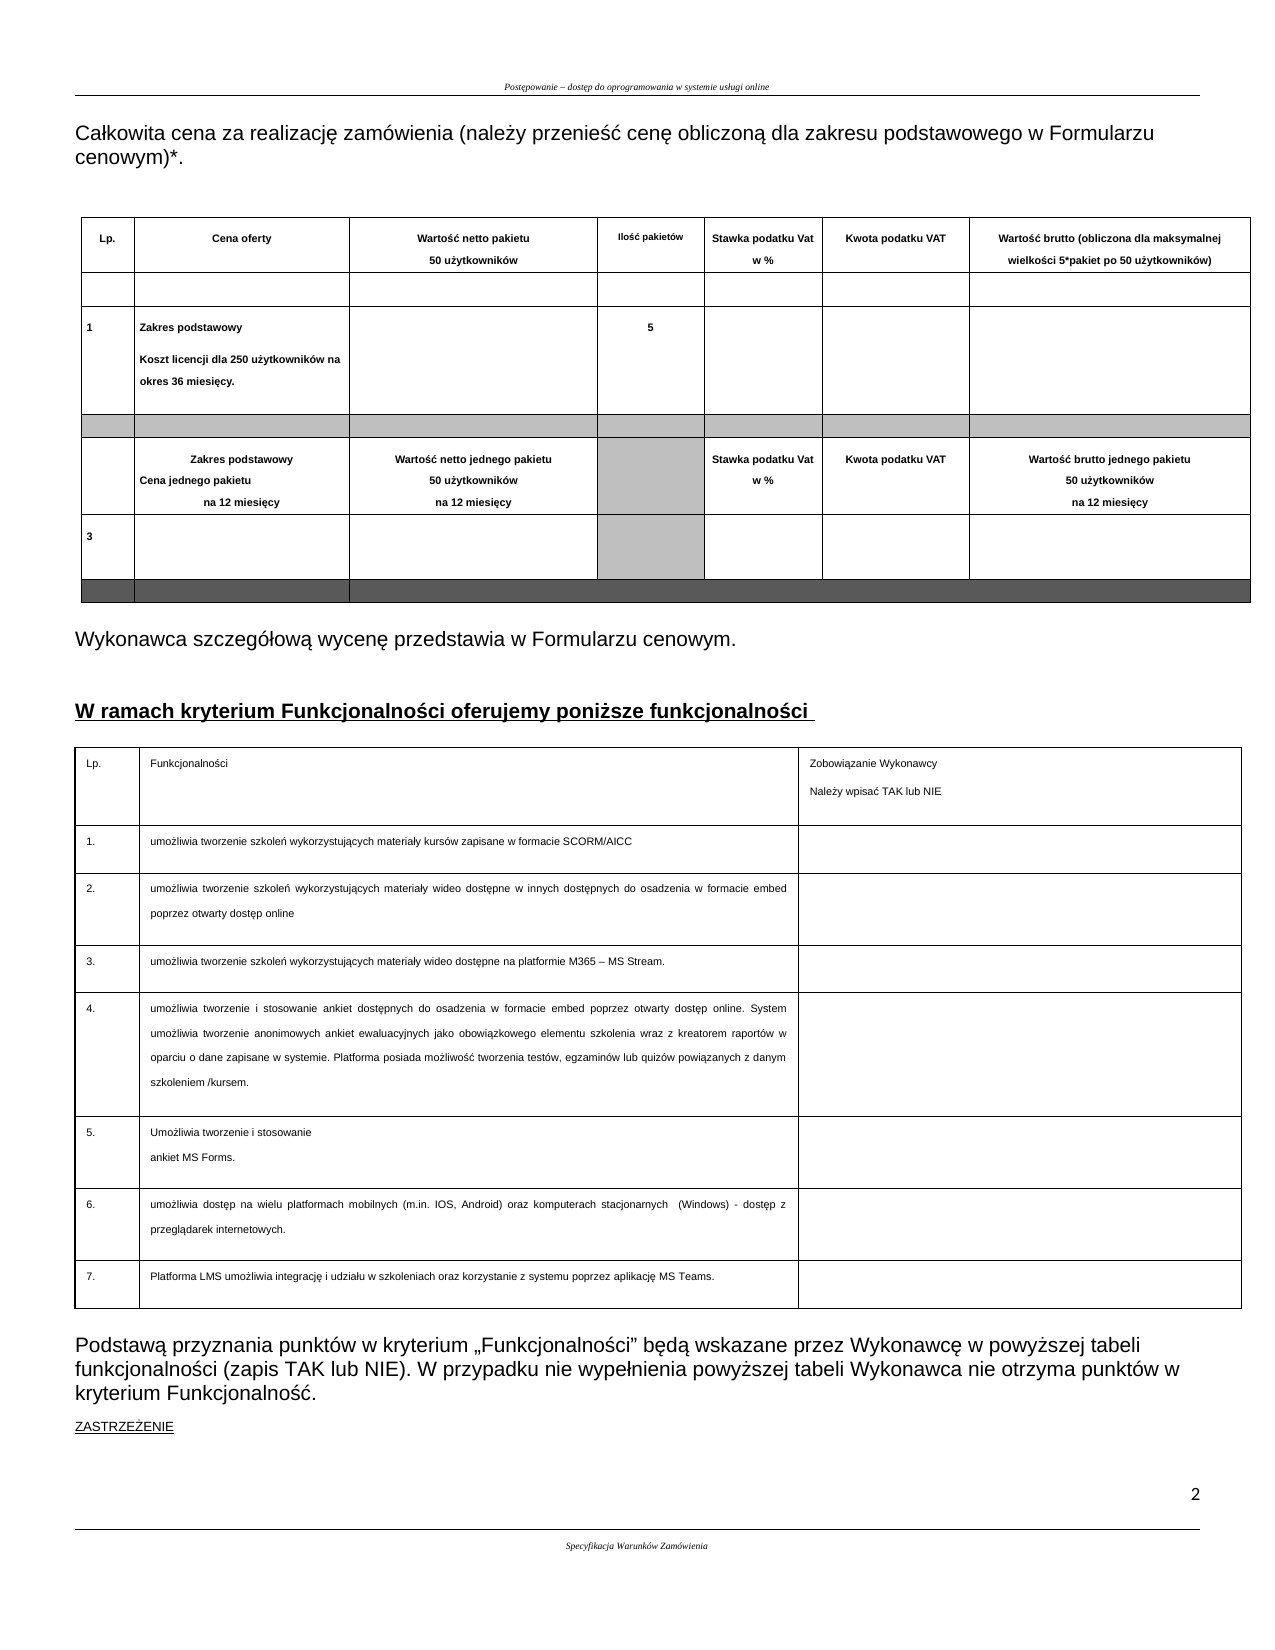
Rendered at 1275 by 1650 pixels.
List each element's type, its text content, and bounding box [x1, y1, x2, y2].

table_cell Stawka podatku Vat w % [705, 438, 822, 514]
table_cell [82, 580, 134, 602]
table_cell [350, 415, 597, 437]
table_cell [82, 415, 134, 437]
table_cell [350, 580, 1250, 602]
table_cell [82, 438, 134, 514]
table_cell [970, 415, 1250, 437]
table_cell [598, 415, 704, 437]
table_cell [350, 515, 597, 579]
table_header Zobowiązanie Wykonawcy Należy wpisać TAK lub NIE [799, 748, 1241, 825]
table_header Ilość pakietów [598, 218, 704, 272]
table_cell 3. [76, 946, 139, 992]
text ZASTRZEŻENIE [75, 1408, 1200, 1435]
table_cell 7. [76, 1261, 139, 1308]
table_cell [823, 273, 969, 306]
table_header Lp. [82, 218, 134, 272]
table_header Cena oferty [135, 218, 349, 272]
table_cell umożliwia dostęp na wielu platformach mobilnych (m.in. IOS, Android) oraz komputerach stacjonarnych (Windows) - dostęp z przeglądarek internetowych. [140, 1189, 798, 1260]
table_cell [135, 515, 349, 579]
table_header Kwota podatku VAT [823, 218, 969, 272]
text W ramach kryterium Funkcjonalności oferujemy poniższe funkcjonalności [75, 699, 1200, 723]
table_cell [823, 415, 969, 437]
table_cell 3 [82, 515, 134, 579]
table_cell umożliwia tworzenie szkoleń wykorzystujących materiały kursów zapisane w formacie SCORM/AICC [140, 826, 798, 872]
table_cell [970, 515, 1250, 579]
text Całkowita cena za realizację zamówienia (należy przenieść cenę obliczoną dla zakresu podstawowego w Formularzu cenowym)*. [75, 121, 1200, 169]
table_cell Wartość brutto jednego pakietu 50 użytkowników na 12 miesięcy [970, 438, 1250, 514]
table_cell Zakres podstawowy Koszt licencji dla 250 użytkowników na okres 36 miesięcy. [135, 307, 349, 414]
table_cell [823, 515, 969, 579]
table_cell 1 [82, 307, 134, 414]
table_cell [705, 307, 822, 414]
table_cell [598, 438, 704, 514]
table_cell 4. [76, 993, 139, 1116]
table_header Funkcjonalności [140, 748, 798, 825]
table_cell Kwota podatku VAT [823, 438, 969, 514]
table_cell [82, 273, 134, 306]
table_header Wartość brutto (obliczona dla maksymalnej wielkości 5*pakiet po 50 użytkowników) [970, 218, 1250, 272]
table_cell [970, 273, 1250, 306]
table_cell 2. [76, 874, 139, 944]
table_cell [970, 307, 1250, 414]
table_cell [799, 1189, 1241, 1260]
text Podstawą przyznania punktów w kryterium „Funkcjonalności” będą wskazane przez Wykonawcę w powyższej tabeli funkcjonalności (zapis TAK lub NIE). W przypadku nie wypełnienia powyższej tabeli Wykonawca nie otrzyma punktów w kryterium Funkcjonalność. [75, 1333, 1200, 1404]
table_cell Umożliwia tworzenie i stosowanie ankiet MS Forms. [140, 1117, 798, 1188]
table_cell [350, 273, 597, 306]
table_cell 5 [598, 307, 704, 414]
table_cell [135, 580, 349, 602]
table_header Wartość netto pakietu 50 użytkowników [350, 218, 597, 272]
table_cell [598, 273, 704, 306]
table_cell umożliwia tworzenie i stosowanie ankiet dostępnych do osadzenia w formacie embed poprzez otwarty dostęp online. System umożliwia tworzenie anonimowych ankiet ewaluacyjnych jako obowiązkowego elementu szkolenia wraz z kreatorem raportów w oparciu o dane zapisane w systemie. Platforma posiada możliwość tworzenia testów, egzaminów lub quizów powiązanych z danym szkoleniem /kursem. [140, 993, 798, 1116]
table_cell 1. [76, 826, 139, 872]
text Wykonawca szczegółową wycenę przedstawia w Formularzu cenowym. [75, 627, 1198, 651]
table_cell 5. [76, 1117, 139, 1188]
table_cell Zakres podstawowy Cena jednego pakietu na 12 miesięcy [135, 438, 349, 514]
table_cell [799, 993, 1241, 1116]
table_cell [799, 826, 1241, 872]
table_cell umożliwia tworzenie szkoleń wykorzystujących materiały wideo dostępne na platformie M365 – MS Stream. [140, 946, 798, 992]
table_cell 6. [76, 1189, 139, 1260]
table_cell [135, 273, 349, 306]
table_header Lp. [76, 748, 139, 825]
table_cell [350, 307, 597, 414]
table_cell [705, 273, 822, 306]
table_cell [135, 415, 349, 437]
table_cell [799, 1261, 1241, 1308]
table_cell Wartość netto jednego pakietu 50 użytkowników na 12 miesięcy [350, 438, 597, 514]
table_cell [799, 1117, 1241, 1188]
table_cell umożliwia tworzenie szkoleń wykorzystujących materiały wideo dostępne w innych dostępnych do osadzenia w formacie embed poprzez otwarty dostęp online [140, 874, 798, 944]
table_cell Platforma LMS umożliwia integrację i udziału w szkoleniach oraz korzystanie z systemu poprzez aplikację MS Teams. [140, 1261, 798, 1308]
table_header Stawka podatku Vat w % [705, 218, 822, 272]
table_cell [705, 515, 822, 579]
table_cell [799, 946, 1241, 992]
table_cell [598, 515, 704, 579]
table_cell [799, 874, 1241, 944]
table_cell [823, 307, 969, 414]
table_cell [705, 415, 822, 437]
